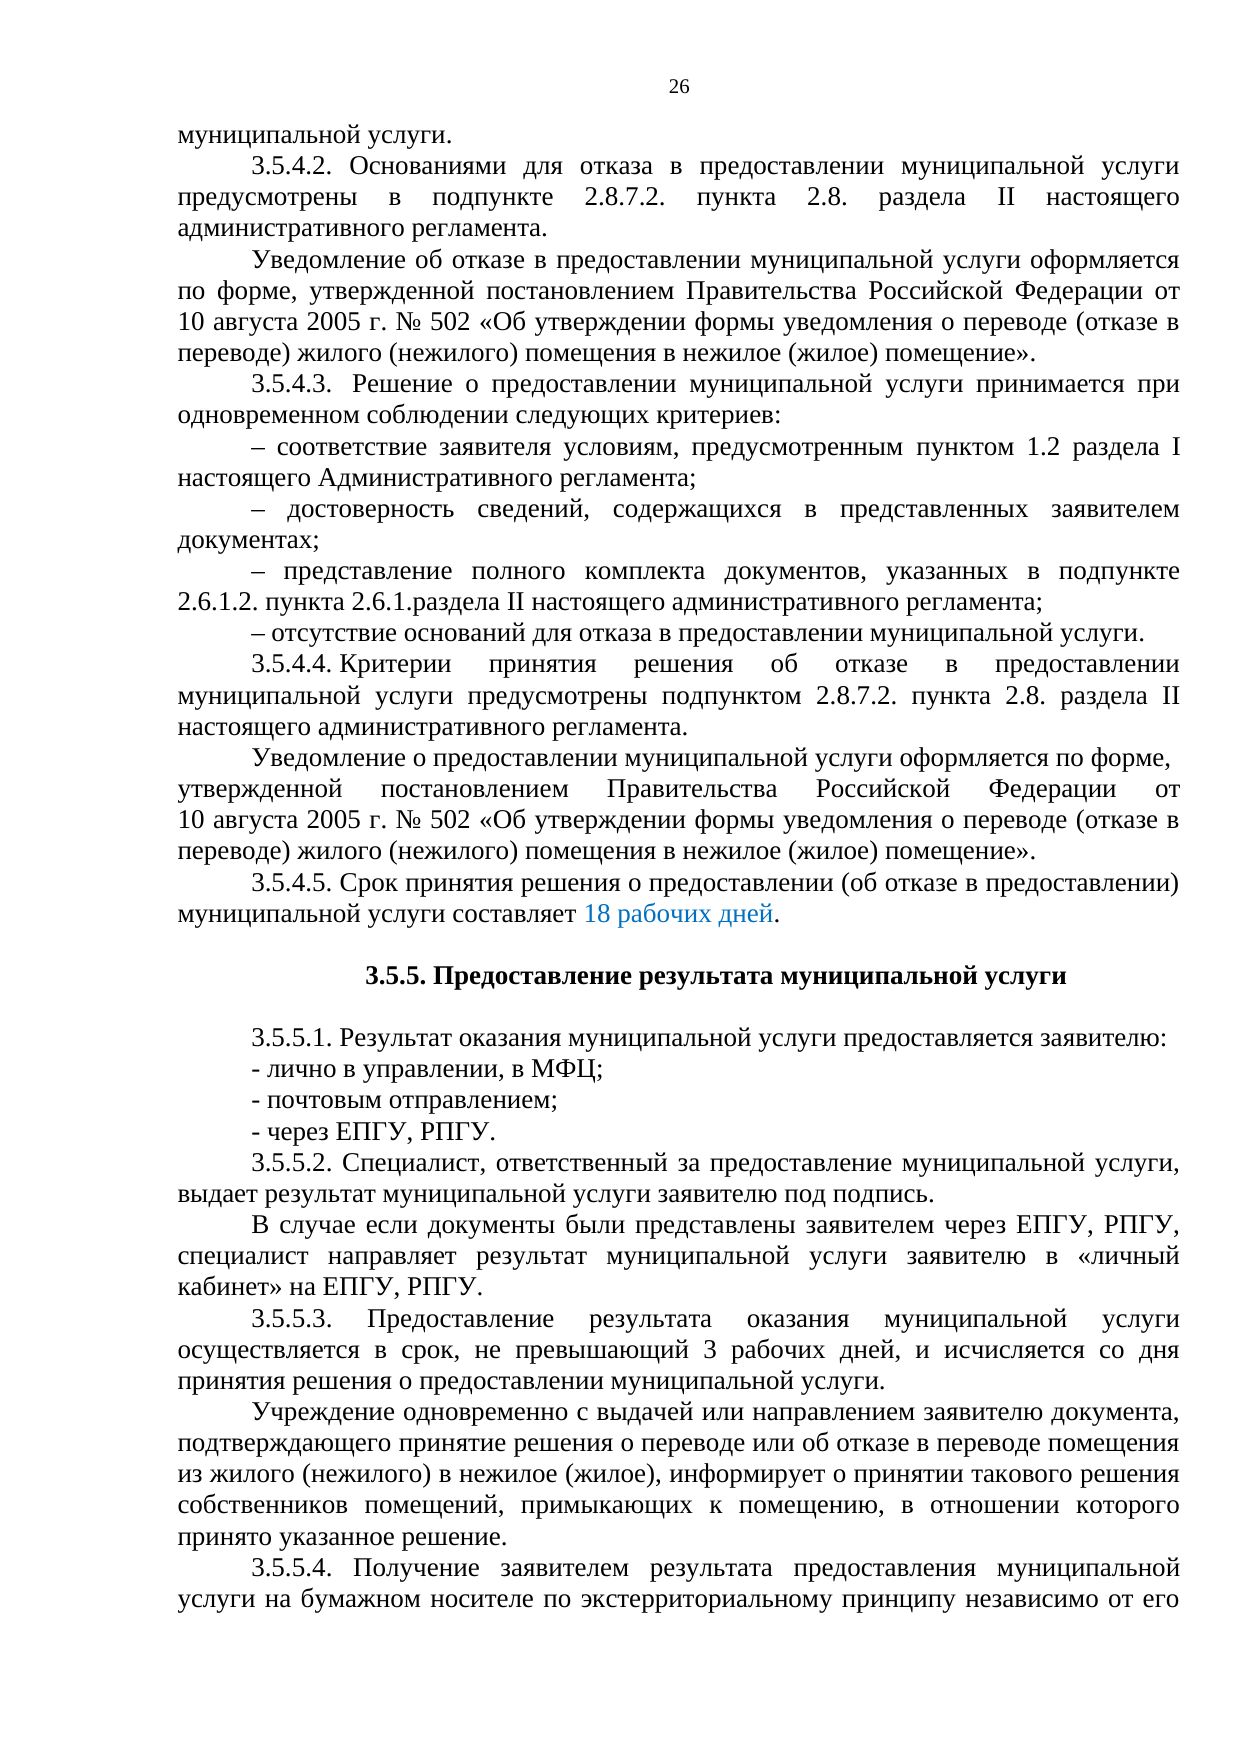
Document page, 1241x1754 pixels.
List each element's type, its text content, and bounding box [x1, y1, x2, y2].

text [177, 118, 1181, 149]
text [177, 1551, 1181, 1613]
text утвержденной постановлением Правительства Российской Федерации от 10 августа 2005 г. № 502 «Об утверждении формы уведомления о переводе (отказе в переводе) жилого (нежилого) помещения в нежилое (жилое) помещение». [177, 772, 1181, 866]
text Уведомление о предоставлении муниципальной услуги оформляется по форме, [177, 741, 1181, 772]
text - почтовым отправлением; [177, 1084, 1181, 1115]
text 3.5.4.3. Решение о предоставлении муниципальной услуги принимается при одновременном соблюдении следующих критериев: [177, 367, 1181, 429]
text Учреждение одновременно с выдачей или направлением заявителю документа, подтверждающего принятие решения о переводе или об отказе в переводе помещения из жилого (нежилого) в нежилое (жилое), информирует о принятии такового решения собственников помещений, примыкающих к помещению, в отношении которого принято указанное решение. [177, 1395, 1181, 1551]
text 3.5.4.5. Срок принятия решения о предоставлении (об отказе в предоставлении) муниципальной услуги составляет 18 рабочих дней. [177, 866, 1181, 928]
text – представление полного комплекта документов, указанных в подпункте 2.6.1.2. пункта 2.6.1.раздела II настоящего административного регламента; [177, 554, 1181, 616]
text Уведомление об отказе в предоставлении муниципальной услуги оформляется по форме, утвержденной постановлением Правительства Российской Федерации от 10 августа 2005 г. № 502 «Об утверждении формы уведомления о переводе (отказе в переводе) жилого (нежилого) помещения в нежилое (жилое) помещение». [177, 243, 1181, 367]
text 3.5.5.1. Результат оказания муниципальной услуги предоставляется заявителю: [177, 1021, 1181, 1052]
text – отсутствие оснований для отказа в предоставлении муниципальной услуги. [177, 616, 1181, 648]
text 3.5.5. Предоставление результата муниципальной услуги [177, 959, 1181, 990]
text 3.5.4.4. Критерии принятия решения об отказе в предоставлении муниципальной услуги предусмотрены подпунктом 2.8.7.2. пункта 2.8. раздела II настоящего административного регламента. [177, 648, 1181, 741]
text 3.5.5.2. Специалист, ответственный за предоставление муниципальной услуги, выдает результат муниципальной услуги заявителю под подпись. [177, 1146, 1181, 1208]
text 3.5.5.3. Предоставление результата оказания муниципальной услуги осуществляется в срок, не превышающий 3 рабочих дней, и исчисляется со дня принятия решения о предоставлении муниципальной услуги. [177, 1302, 1181, 1395]
text В случае если документы были представлены заявителем через ЕПГУ, РПГУ, специалист направляет результат муниципальной услуги заявителю в «личный кабинет» на ЕПГУ, РПГУ. [177, 1208, 1181, 1302]
text – достоверность сведений, содержащихся в представленных заявителем документах; [177, 492, 1181, 554]
text – соответствие заявителя условиям, предусмотренным пунктом 1.2 раздела I настоящего Административного регламента; [177, 429, 1181, 492]
text - лично в управлении, в МФЦ; [177, 1052, 1181, 1084]
text 3.5.4.2. Основаниями для отказа в предоставлении муниципальной услуги предусмотрены в подпункте 2.8.7.2. пункта 2.8. раздела II настоящего административного регламента. [177, 149, 1181, 243]
text - через ЕПГУ, РПГУ. [177, 1115, 1181, 1146]
